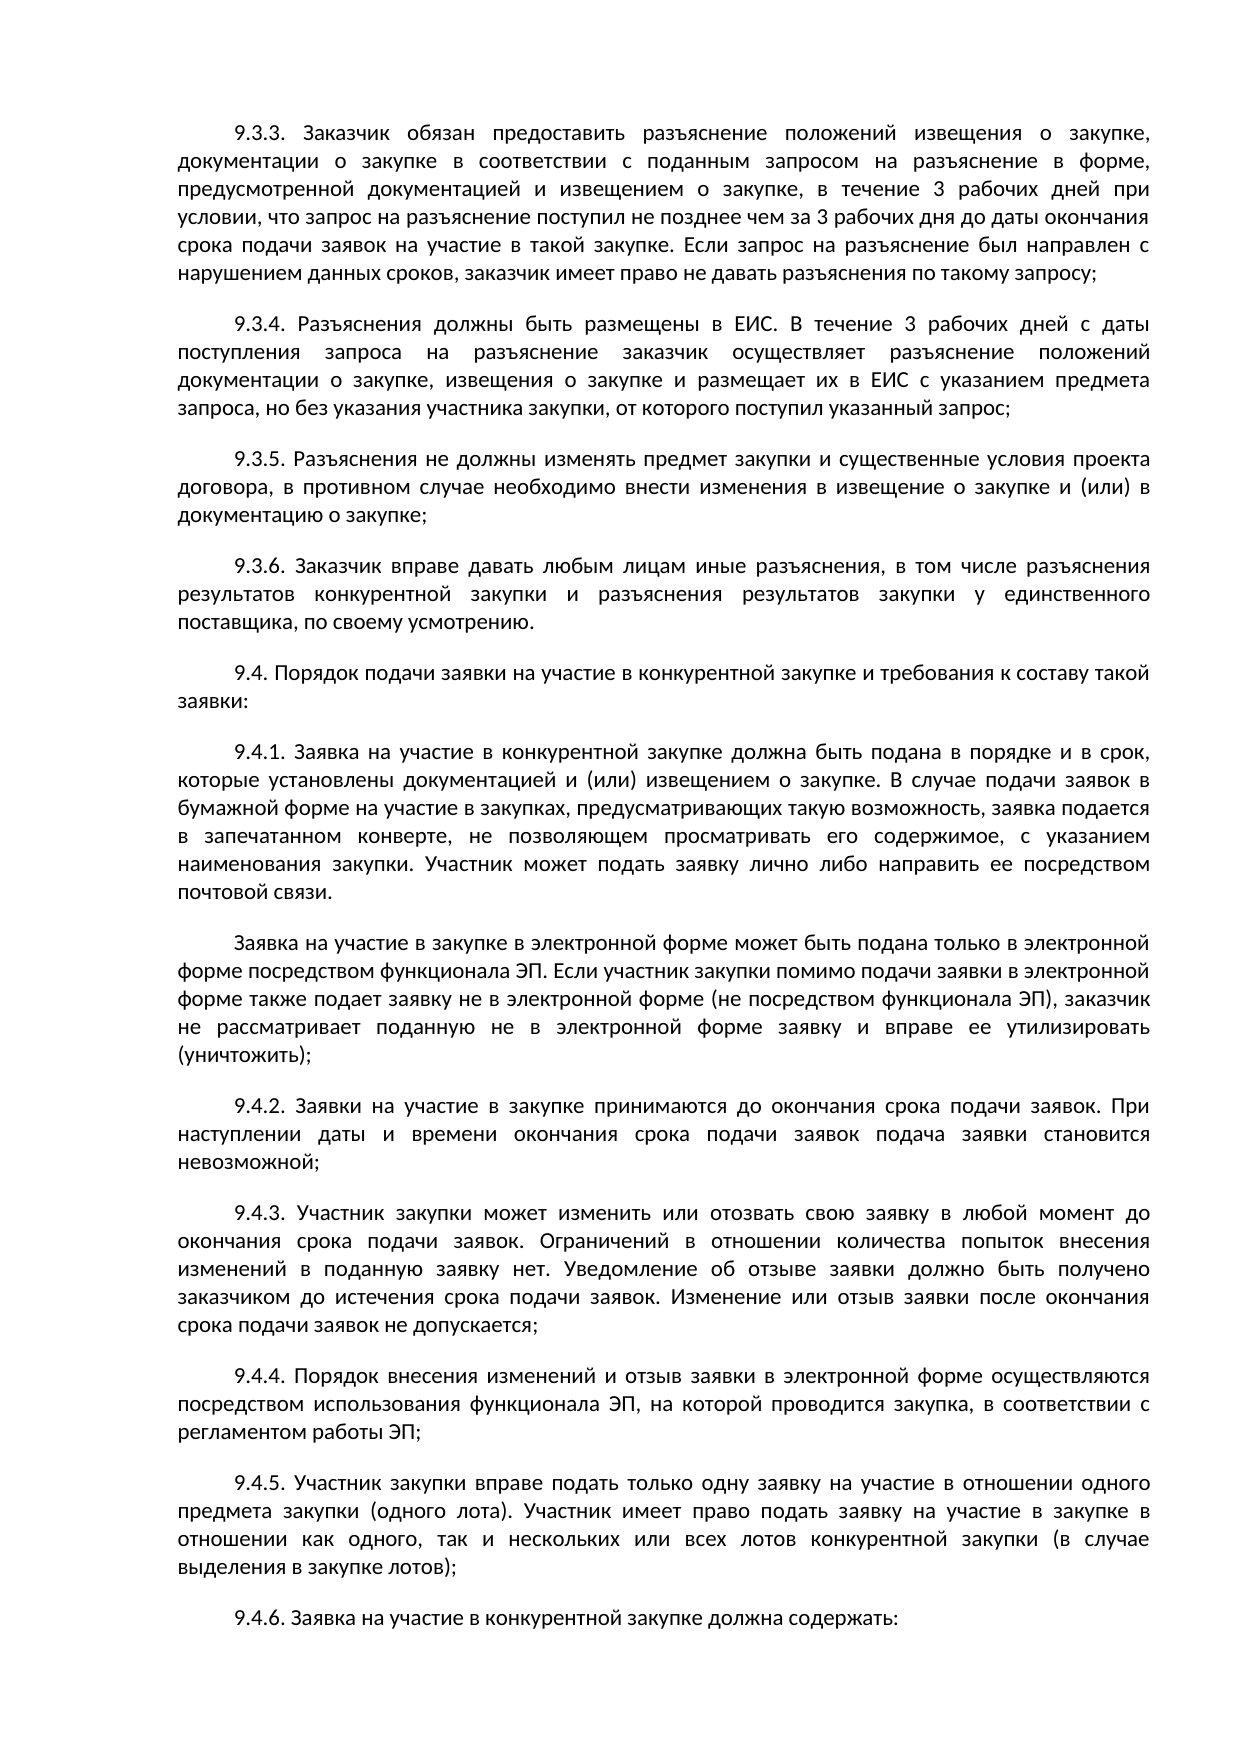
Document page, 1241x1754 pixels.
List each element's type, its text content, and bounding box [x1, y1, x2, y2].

text 9.4. Порядок подачи заявки на участие в конкурентной закупке и требования к составу такой заявки: [177, 658, 1152, 714]
text 9.4.1. Заявка на участие в конкурентной закупке должна быть подана в порядке и в срок, которые установлены документацией и (или) извещением о закупке. В случае подачи заявок в бумажной форме на участие в закупках, предусматривающих такую возможность, заявка подается в запечатанном конверте, не позволяющем просматривать его содержимое, с указанием наименования закупки. Участник может подать заявку лично либо направить ее посредством почтовой связи. [177, 737, 1152, 905]
text 9.3.4. Разъяснения должны быть размещены в ЕИС. В течение 3 рабочих дней с даты поступления запроса на разъяснение заказчик осуществляет разъяснение положений документации о закупке, извещения о закупке и размещает их в ЕИС с указанием предмета запроса, но без указания участника закупки, от которого поступил указанный запрос; [177, 309, 1152, 421]
text 9.3.5. Разъяснения не должны изменять предмет закупки и существенные условия проекта договора, в противном случае необходимо внести изменения в извещение о закупке и (или) в документацию о закупке; [177, 444, 1152, 528]
text 9.4.5. Участник закупки вправе подать только одну заявку на участие в отношении одного предмета закупки (одного лота). Участник имеет право подать заявку на участие в закупке в отношении как одного, так и нескольких или всех лотов конкурентной закупки (в случае выделения в закупке лотов); [177, 1468, 1152, 1580]
text 9.4.6. Заявка на участие в конкурентной закупке должна содержать: [177, 1603, 1152, 1631]
text 9.3.3. Заказчик обязан предоставить разъяснение положений извещения о закупке, документации о закупке в соответствии с поданным запросом на разъяснение в форме, предусмотренной документацией и извещением о закупке, в течение 3 рабочих дней при условии, что запрос на разъяснение поступил не позднее чем за 3 рабочих дня до даты окончания срока подачи заявок на участие в такой закупке. Если запрос на разъяснение был направлен с нарушением данных сроков, заказчик имеет право не давать разъяснения по такому запросу; [177, 118, 1152, 286]
text 9.3.6. Заказчик вправе давать любым лицам иные разъяснения, в том числе разъяснения результатов конкурентной закупки и разъяснения результатов закупки у единственного поставщика, по своему усмотрению. [177, 551, 1152, 635]
text 9.4.2. Заявки на участие в закупке принимаются до окончания срока подачи заявок. При наступлении даты и времени окончания срока подачи заявок подача заявки становится невозможной; [177, 1091, 1152, 1175]
text Заявка на участие в закупке в электронной форме может быть подана только в электронной форме посредством функционала ЭП. Если участник закупки помимо подачи заявки в электронной форме также подает заявку не в электронной форме (не посредством функционала ЭП), заказчик не рассматривает поданную не в электронной форме заявку и вправе ее утилизировать (уничтожить); [177, 928, 1152, 1068]
text 9.4.4. Порядок внесения изменений и отзыв заявки в электронной форме осуществляются посредством использования функционала ЭП, на которой проводится закупка, в соответствии с регламентом работы ЭП; [177, 1361, 1152, 1445]
text 9.4.3. Участник закупки может изменить или отозвать свою заявку в любой момент до окончания срока подачи заявок. Ограничений в отношении количества попыток внесения изменений в поданную заявку нет. Уведомление об отзыве заявки должно быть получено заказчиком до истечения срока подачи заявок. Изменение или отзыв заявки после окончания срока подачи заявок не допускается; [177, 1198, 1152, 1338]
